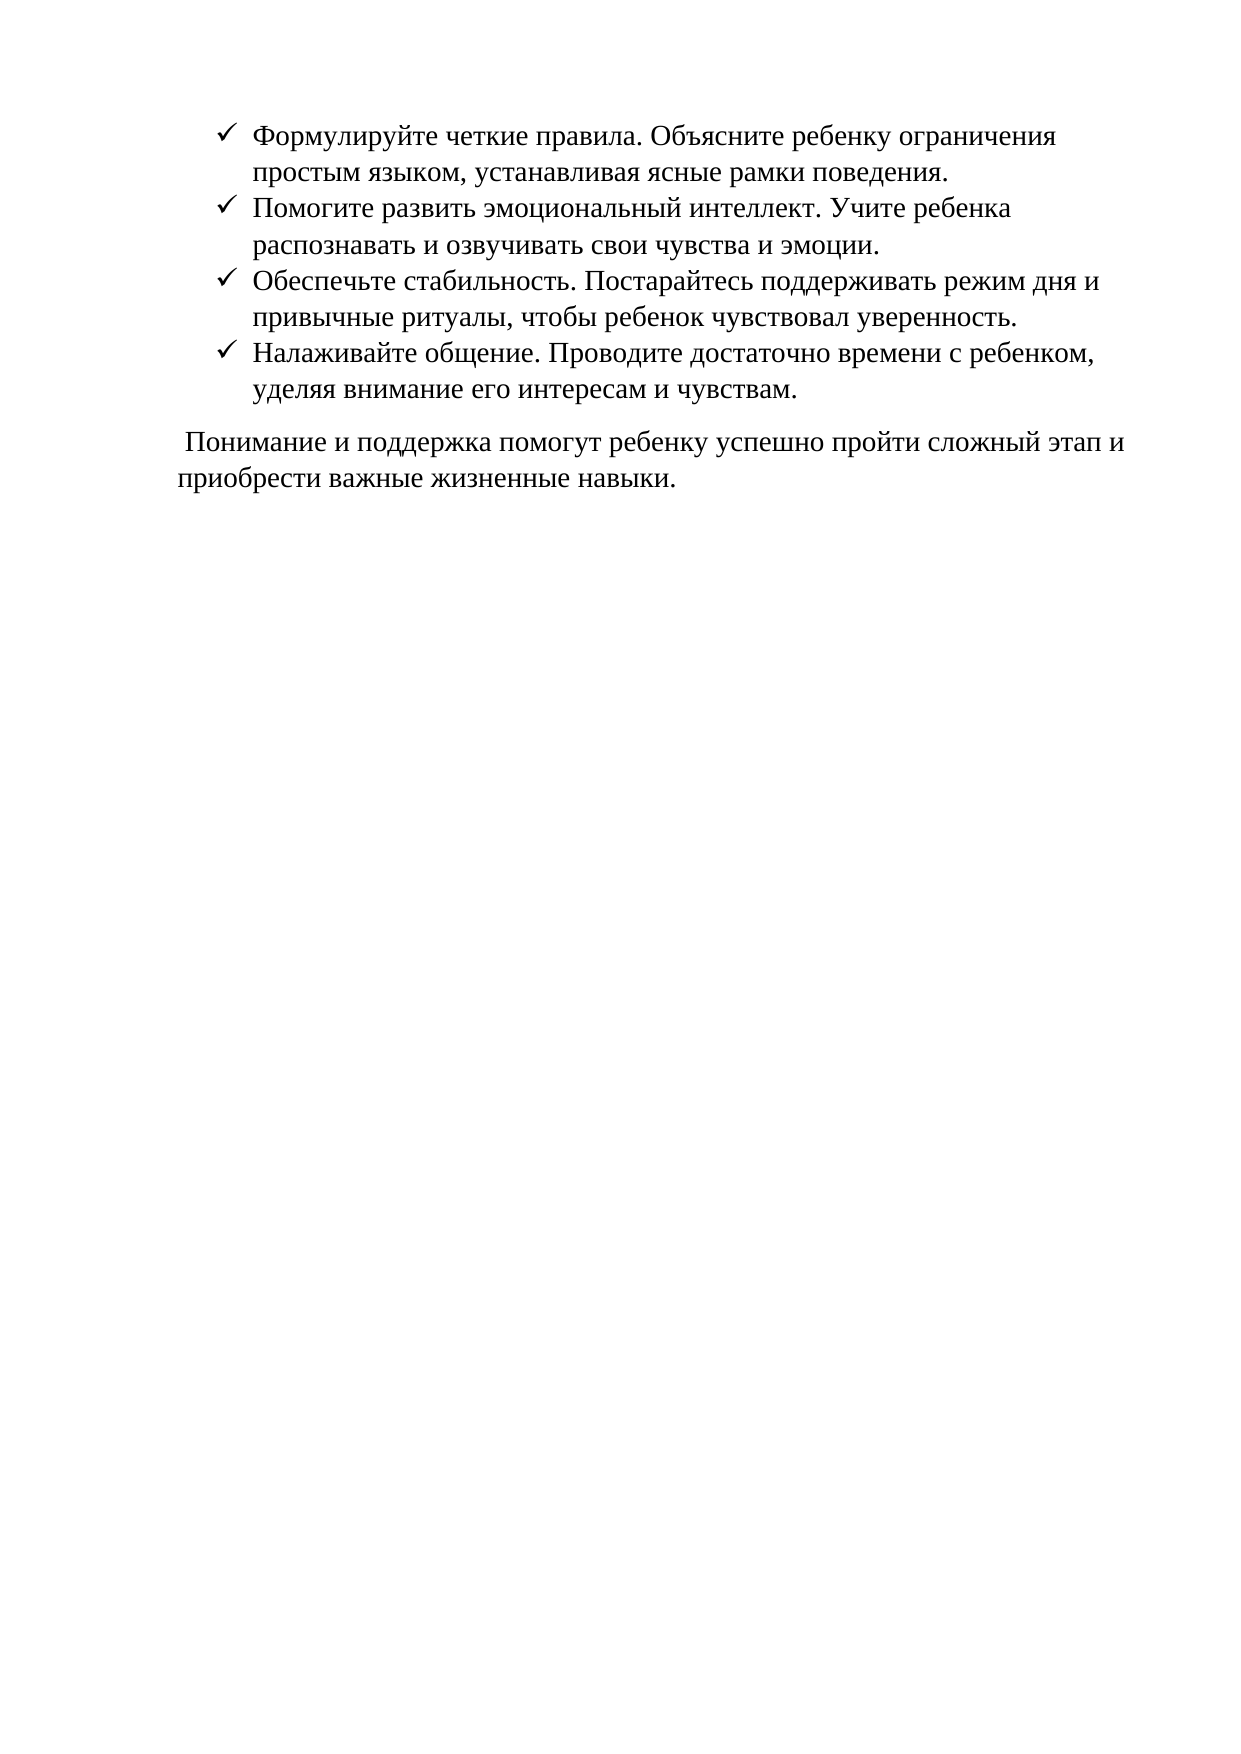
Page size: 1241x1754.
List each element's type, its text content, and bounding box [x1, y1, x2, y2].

text Понимание и поддержка помогут ребенку успешно пройти сложный этап и приобрести важные жизненные навыки. [177, 424, 1152, 494]
list Обеспечьте стабильность. Постарайтесь поддерживать режим дня и привычные ритуалы, чтобы ребенок чувствовал уверенность. [215, 263, 1152, 333]
list Формулируйте четкие правила. Объясните ребенку ограничения простым языком, устанавливая ясные рамки поведения. [215, 118, 1152, 188]
list Помогите развить эмоциональный интеллект. Учите ребенка распознавать и озвучивать свои чувства и эмоции. [215, 191, 1152, 260]
list Налаживайте общение. Проводите достаточно времени с ребенком, уделяя внимание его интересам и чувствам. [215, 335, 1152, 405]
